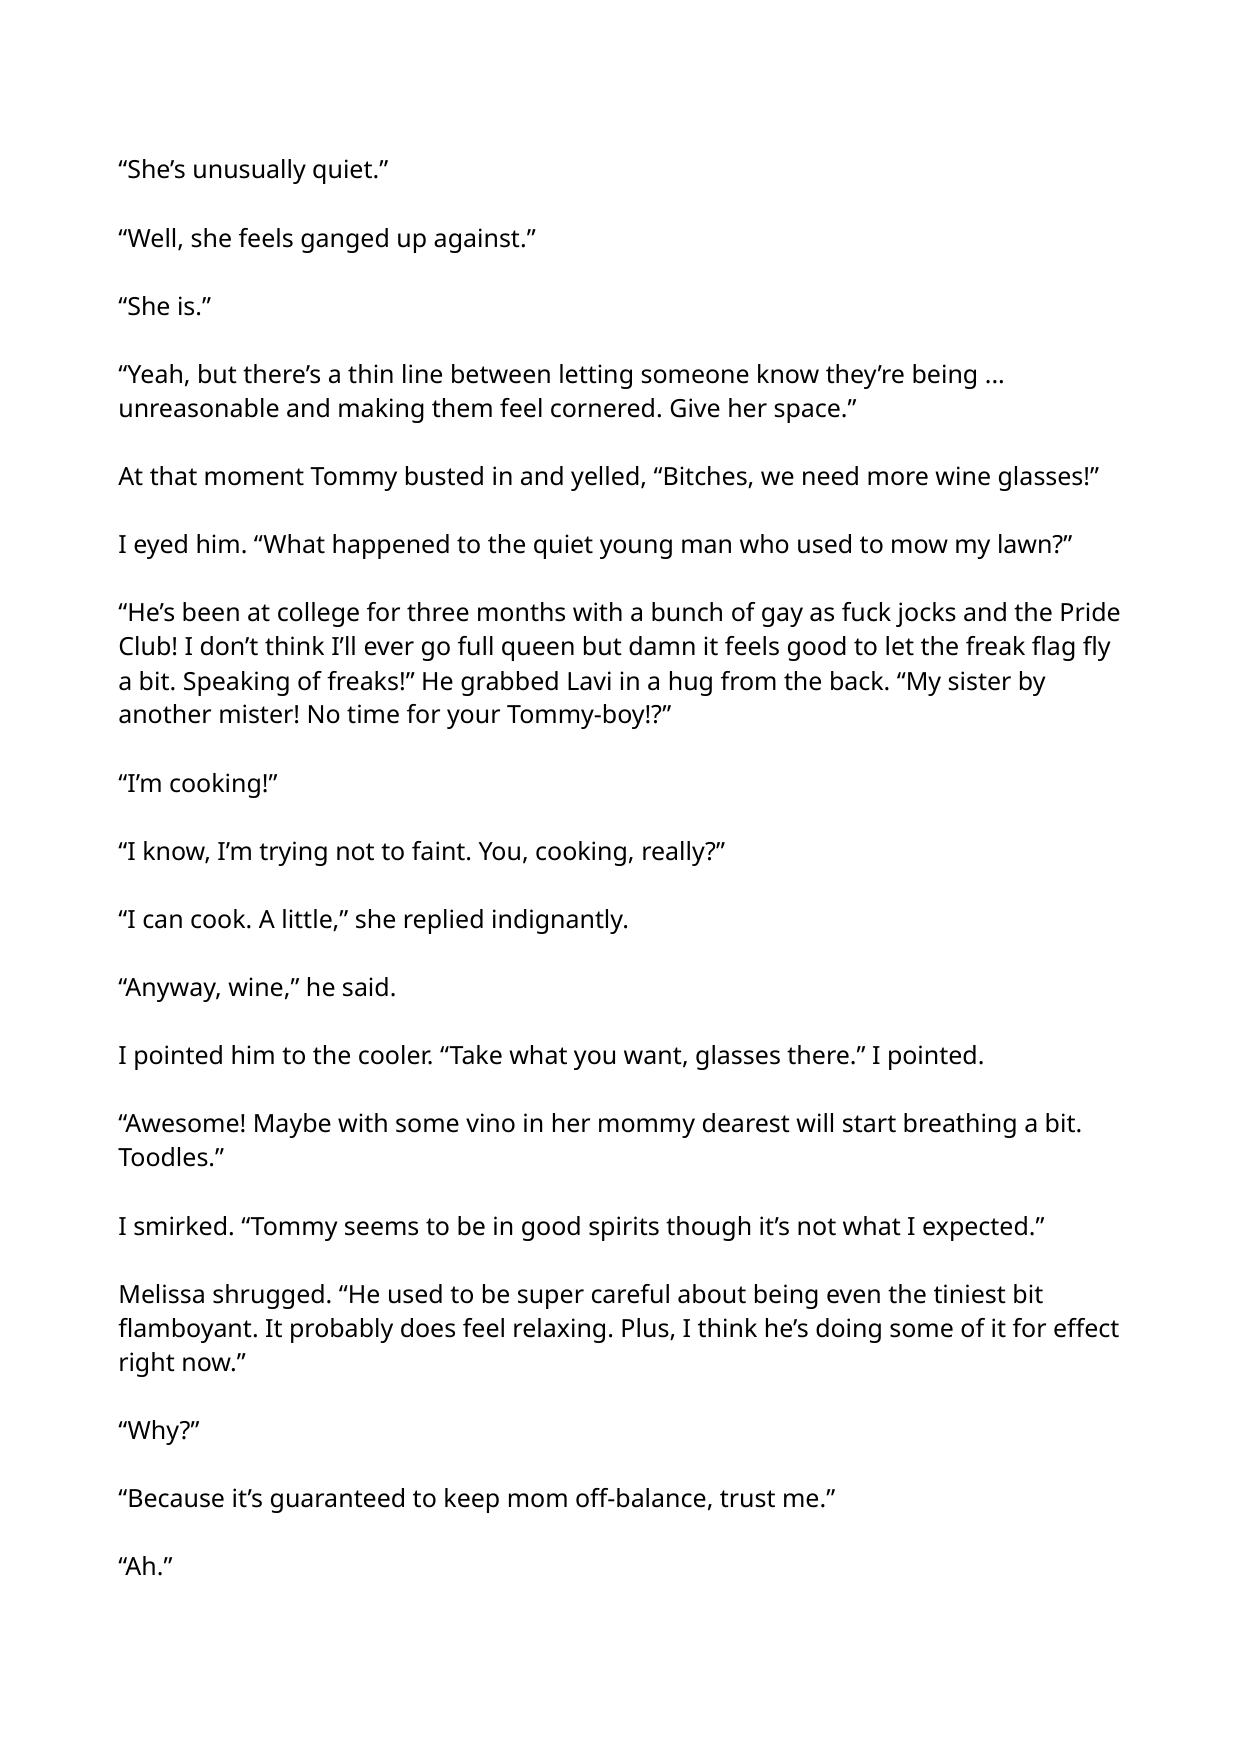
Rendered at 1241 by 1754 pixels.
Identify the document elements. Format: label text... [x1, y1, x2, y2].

text “Because it’s guaranteed to keep mom off-balance, trust me.” [118, 1481, 1122, 1515]
text “Well, she feels ganged up against.” [118, 220, 1122, 254]
text I smirked. “Tommy seems to be in good spirits though it’s not what I expected.” [118, 1208, 1122, 1242]
text “I know, I’m trying not to faint. You, cooking, really?” [118, 833, 1122, 867]
text I pointed him to the cooler. “Take what you want, glasses there.” I pointed. [118, 1038, 1122, 1072]
text “Awesome! Maybe with some vino in her mommy dearest will start breathing a bit. Toodles.” [118, 1106, 1122, 1174]
text “Yeah, but there’s a thin line between letting someone know they’re being ... unreasonable and making them feel cornered. Give her space.” [118, 357, 1122, 425]
text “Why?” [118, 1412, 1122, 1447]
text Melissa shrugged. “He used to be super careful about being even the tiniest bit flamboyant. It probably does feel relaxing. Plus, I think he’s doing some of it for effect right now.” [118, 1276, 1122, 1378]
text “I’m cooking!” [118, 765, 1122, 799]
text “She’s unusually quiet.” [118, 152, 1122, 186]
text “I can cook. A little,” she replied indignantly. [118, 902, 1122, 936]
text I eyed him. “What happened to the quiet young man who used to mow my lawn?” [118, 527, 1122, 561]
text “Ah.” [118, 1549, 1122, 1583]
text At that moment Tommy busted in and yelled, “Bitches, we need more wine glasses!” [118, 459, 1122, 493]
text “He’s been at college for three months with a bunch of gay as fuck jocks and the Pride Club! I don’t think I’ll ever go full queen but damn it feels good to let the freak flag fly a bit. Speaking of freaks!” He grabbed Lavi in a hug from the back. “My sister by another mister! No time for your Tommy-boy!?” [118, 595, 1122, 731]
text “Anyway, wine,” he said. [118, 970, 1122, 1004]
text “She is.” [118, 288, 1122, 322]
